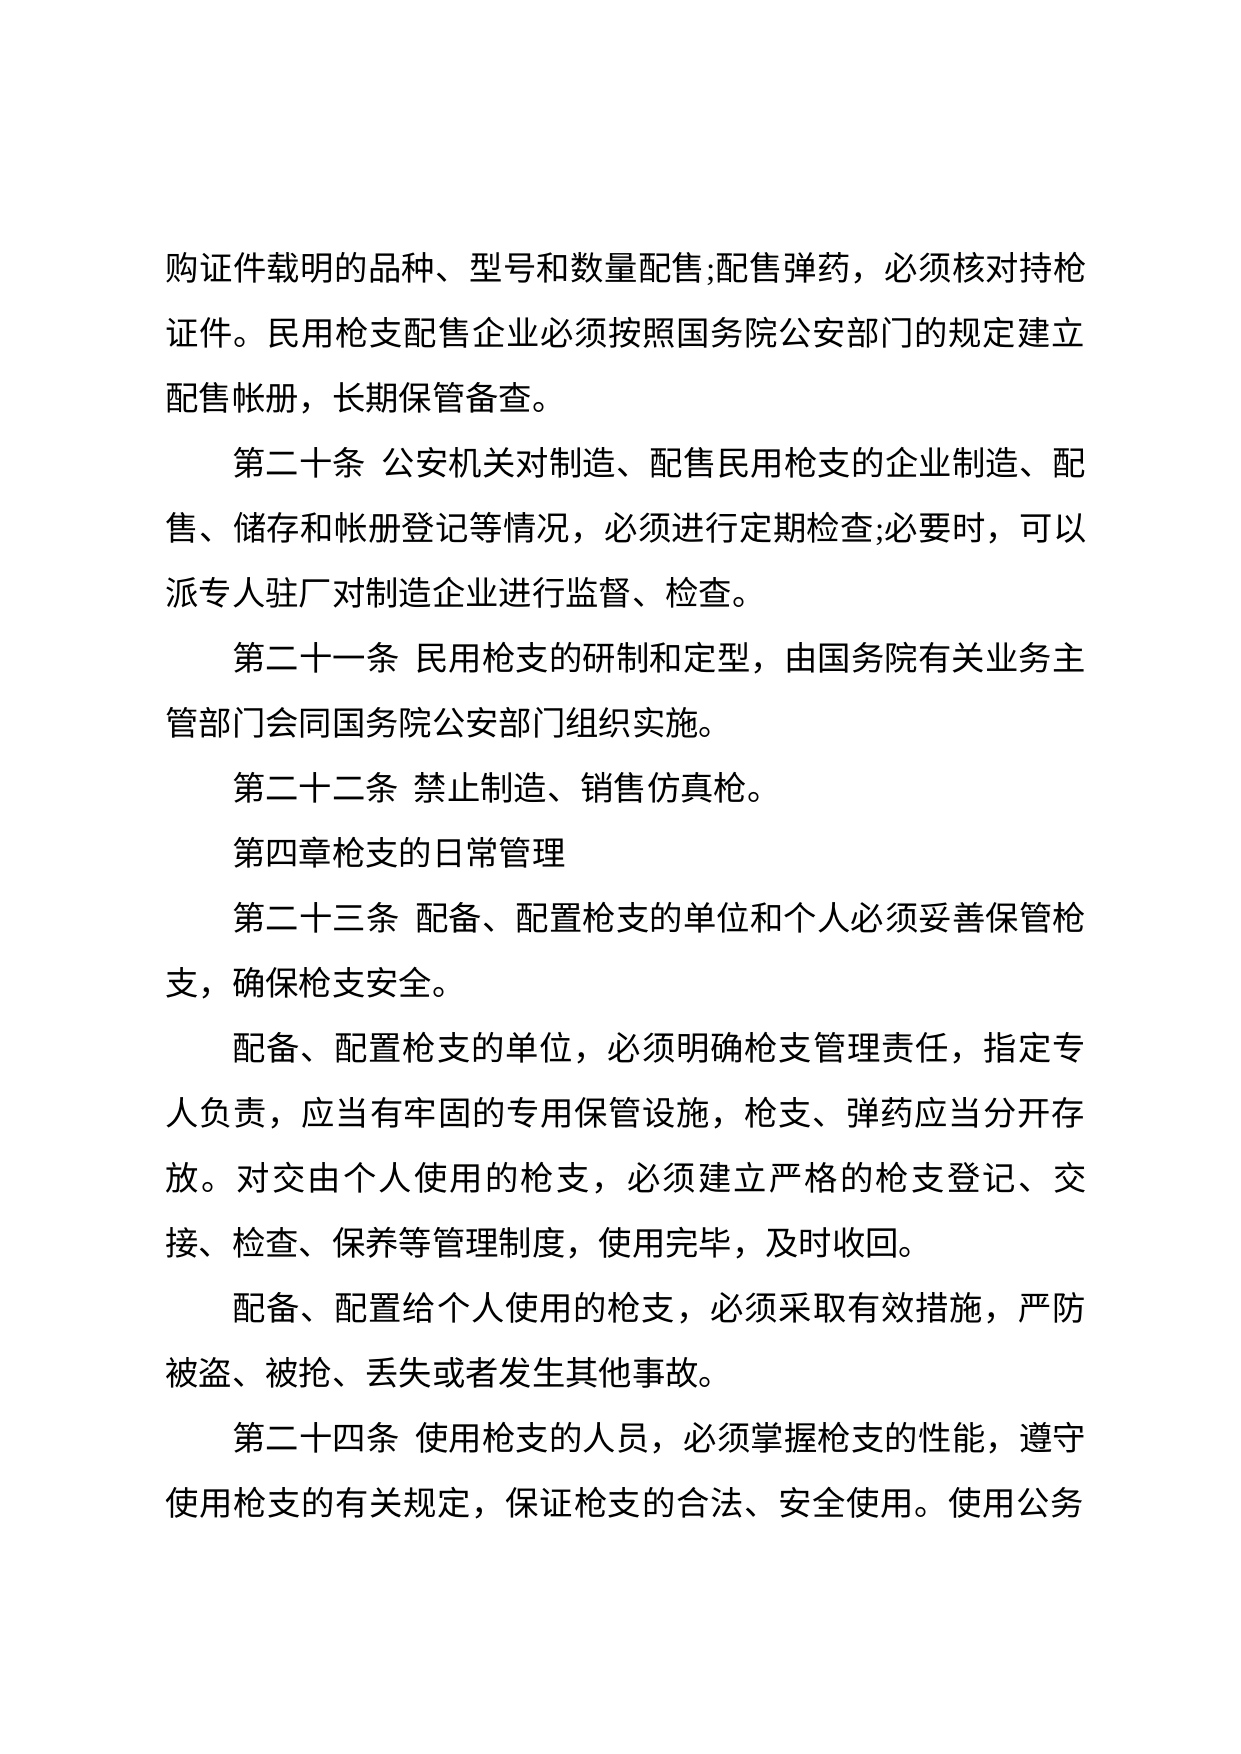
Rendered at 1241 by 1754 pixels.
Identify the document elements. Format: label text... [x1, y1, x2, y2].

text 第二十条 公安机关对制造、配售民用枪支的企业制造、配售、储存和帐册登记等情况，必须进行定期检查;必要时，可以派专人驻厂对制造企业进行监督、检查。 [165, 428, 1087, 623]
text 配备、配置枪支的单位，必须明确枪支管理责任，指定专人负责，应当有牢固的专用保管设施，枪支、弹药应当分开存放。对交由个人使用的枪支，必须建立严格的枪支登记、交接、检查、保养等管理制度，使用完毕，及时收回。 [165, 1013, 1087, 1273]
text 第二十二条 禁止制造、销售仿真枪。 [165, 753, 1087, 818]
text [165, 1403, 1087, 1533]
text 配备、配置给个人使用的枪支，必须采取有效措施，严防被盗、被抢、丢失或者发生其他事故。 [165, 1273, 1087, 1403]
text 第二十一条 民用枪支的研制和定型，由国务院有关业务主管部门会同国务院公安部门组织实施。 [165, 623, 1087, 753]
text 第二十三条 配备、配置枪支的单位和个人必须妥善保管枪支，确保枪支安全。 [165, 883, 1087, 1013]
text 第四章枪支的日常管理 [165, 818, 1087, 883]
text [165, 233, 1087, 428]
